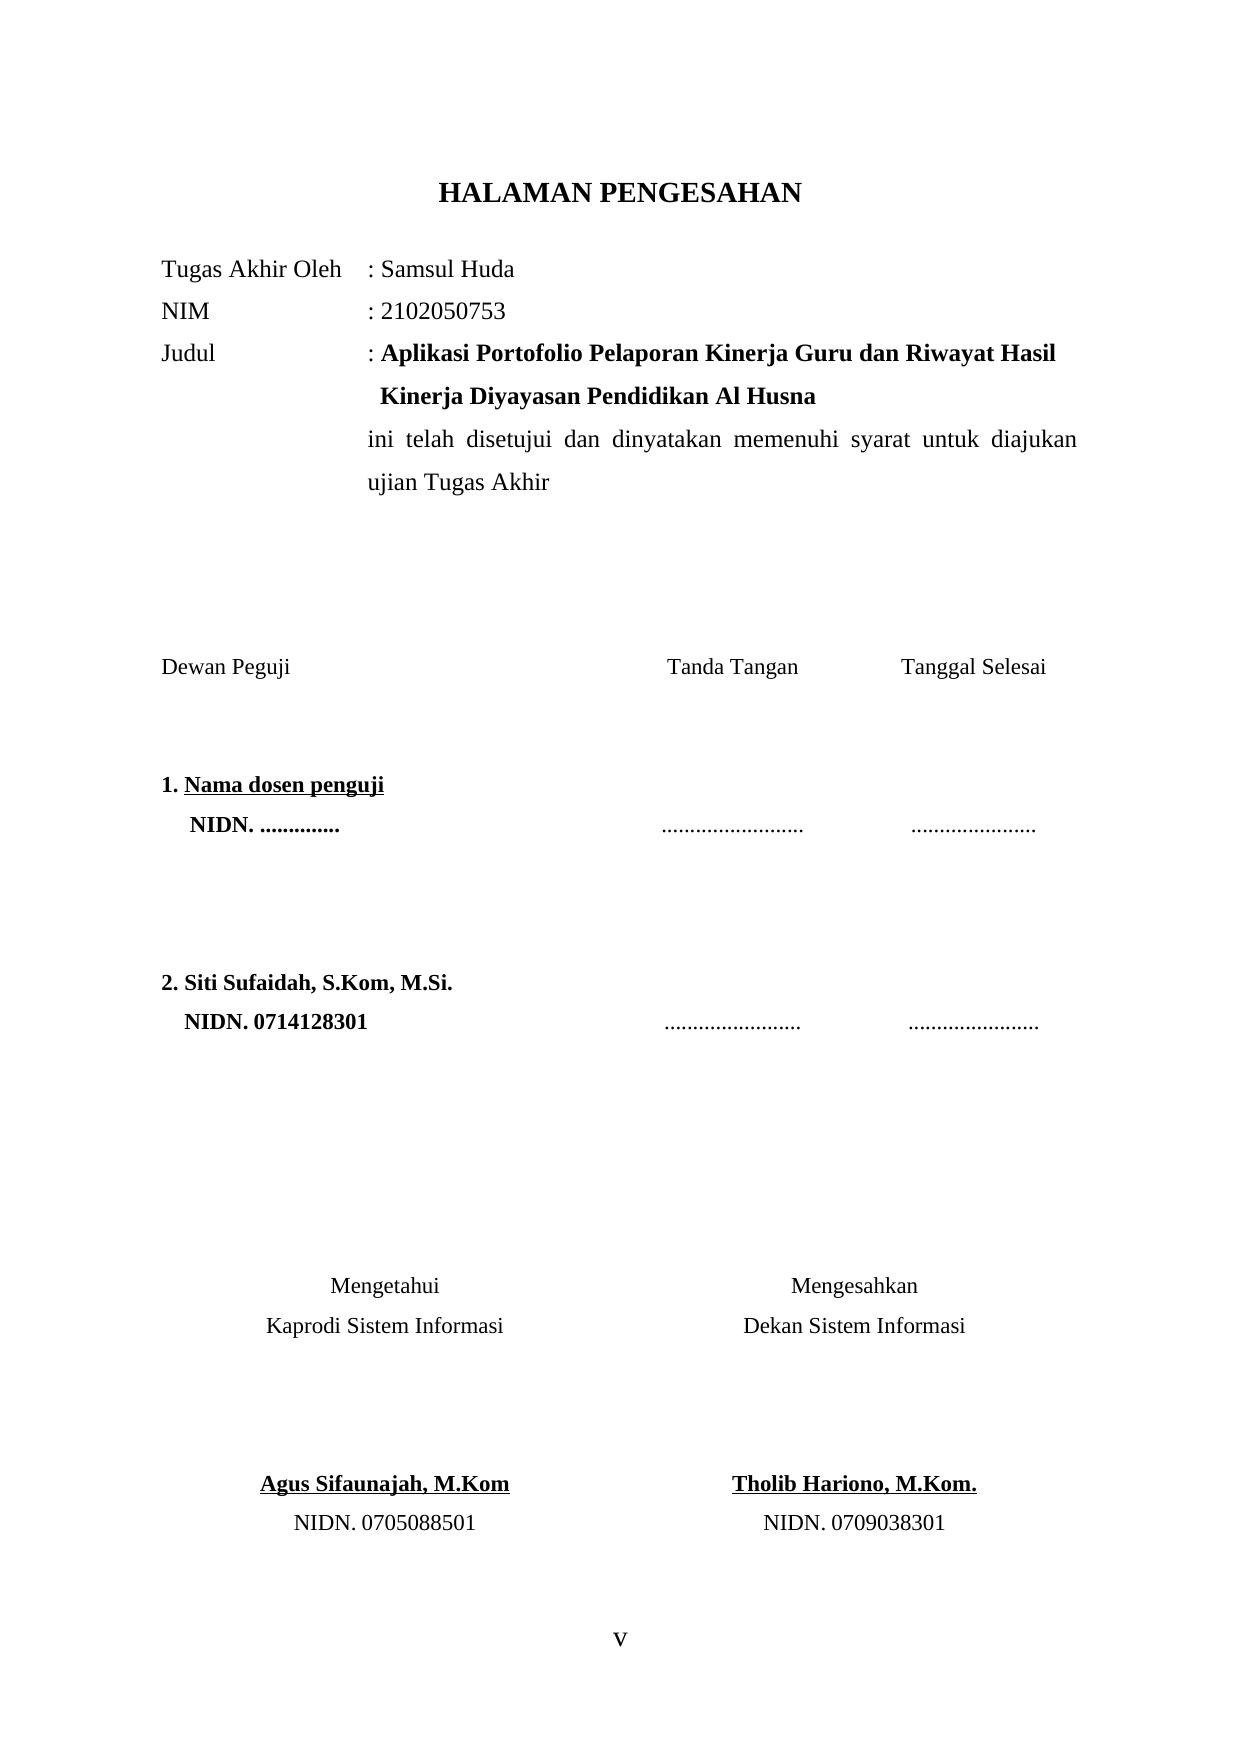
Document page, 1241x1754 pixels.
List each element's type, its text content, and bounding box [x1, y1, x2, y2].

table_cell 2. Siti Sufaidah, S.Kom, M.Si. NIDN. 0714128301 [150, 850, 607, 1048]
table_cell NIM [150, 296, 356, 338]
table_header Mengetahui Kaprodi Sistem Informasi Agus Sifaunajah, M.Kom NIDN. 0705088501 [150, 1272, 619, 1548]
table_cell Judul [150, 338, 356, 553]
subtitle HALAMAN PENGESAHAN [150, 175, 1090, 208]
table_header Dewan Peguji [150, 613, 607, 692]
table_header Tanda Tangan [607, 613, 858, 692]
table_cell : 2102050753 [356, 296, 1089, 338]
table_cell ....................... [858, 850, 1089, 1048]
table_cell 1. Nama dosen penguji NIDN. .............. [150, 692, 607, 850]
table_cell ........................ [607, 850, 858, 1048]
table_header Mengesahkan Dekan Sistem Informasi Tholib Hariono, M.Kom. NIDN. 0709038301 [620, 1272, 1089, 1548]
table_cell : Aplikasi Portofolio Pelaporan Kinerja Guru dan Riwayat Hasil Kinerja Diyayasan Pendidikan Al Husna ini telah disetujui dan dinyatakan memenuhi syarat untuk diajukan ujian Tugas Akhir [356, 338, 1089, 553]
table_header Tugas Akhir Oleh [150, 211, 356, 296]
table_cell ...................... [858, 692, 1089, 850]
table_header : Samsul Huda [356, 211, 1089, 296]
table_header Tanggal Selesai [858, 613, 1089, 692]
table_cell ......................... [607, 692, 858, 850]
